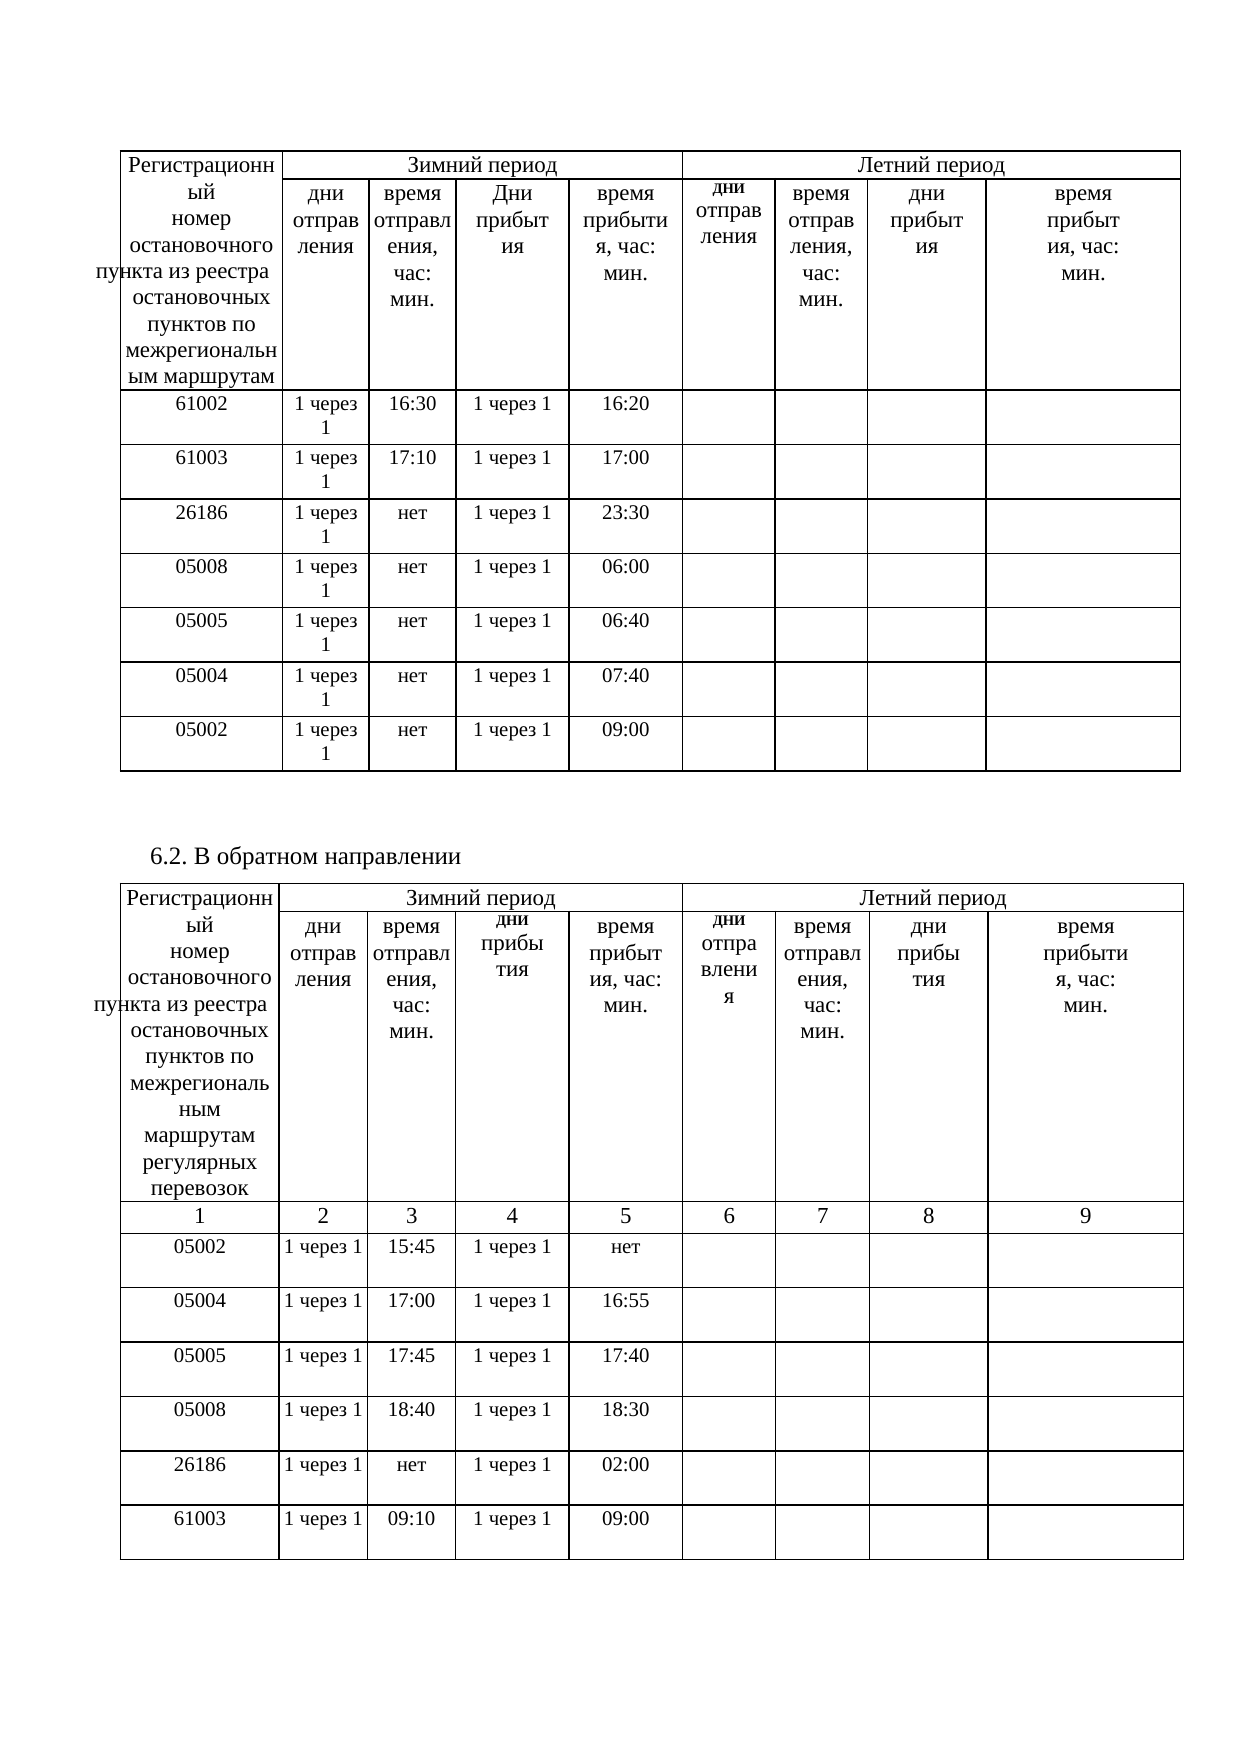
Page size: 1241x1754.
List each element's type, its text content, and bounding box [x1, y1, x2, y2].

table_cell 09:00 [570, 717, 682, 770]
table_cell 1 через 1 [457, 608, 568, 661]
table_cell 05004 [121, 663, 282, 716]
table_cell 05008 [121, 554, 282, 607]
table_cell дни прибыт ия [868, 180, 985, 389]
table_cell [776, 1452, 869, 1504]
table_cell [987, 554, 1180, 607]
table_cell 1 через 1 [283, 663, 368, 716]
table_cell 9 [989, 1202, 1183, 1232]
table_cell [868, 500, 985, 552]
table_cell 1 через 1 [283, 608, 368, 661]
table_cell 17:00 [368, 1288, 455, 1341]
table_cell 1 через 1 [280, 1397, 367, 1450]
table_header Зимний период [283, 152, 682, 178]
table_cell 17:45 [368, 1343, 455, 1396]
table_cell [868, 445, 985, 498]
table_cell [776, 1506, 869, 1559]
table_cell [868, 717, 985, 770]
table_cell 09:10 [368, 1506, 455, 1559]
table_cell 1 через 1 [280, 1343, 367, 1396]
table_cell ДНИ отпра влени я [683, 912, 775, 1201]
table_cell [868, 391, 985, 444]
table_cell [683, 391, 774, 444]
table_cell 18:40 [368, 1397, 455, 1450]
table_cell 1 через 1 [283, 554, 368, 607]
table_cell 09:00 [570, 1506, 682, 1559]
table_cell нет [570, 1234, 682, 1287]
table_cell 4 [456, 1202, 568, 1232]
table_cell 15:45 [368, 1234, 455, 1287]
table_cell 1 через 1 [283, 391, 368, 444]
table_cell [870, 1234, 987, 1287]
table_cell 1 через 1 [457, 500, 568, 552]
table_cell [868, 663, 985, 716]
text 6.2. В обратном направлении [150, 841, 1090, 870]
table_cell 02:00 [570, 1452, 682, 1504]
table_cell [987, 717, 1180, 770]
table_cell 1 через 1 [456, 1288, 568, 1341]
table_cell Дни прибыт ия [457, 180, 568, 389]
table_cell нет [370, 500, 455, 552]
table_cell 1 через 1 [280, 1288, 367, 1341]
table_cell 5 [570, 1202, 682, 1232]
table_cell [683, 445, 774, 498]
table_cell [870, 1343, 987, 1396]
table_cell [683, 1343, 775, 1396]
table_cell 1 через 1 [457, 445, 568, 498]
table_cell [987, 445, 1180, 498]
table_cell время отправл ения, час: мин. [370, 180, 455, 389]
table_cell [989, 1288, 1183, 1341]
table_cell время прибыт ия, час: мин. [987, 180, 1180, 389]
table_cell время прибыти я, час: мин. [570, 180, 682, 389]
table_cell [683, 500, 774, 552]
table_cell 18:30 [570, 1397, 682, 1450]
table_cell время отправл ения, час: мин. [776, 912, 869, 1201]
table_cell [776, 1397, 869, 1450]
table_cell [776, 500, 867, 552]
table_cell 05004 [121, 1288, 278, 1341]
table_cell [987, 608, 1180, 661]
table_cell дни отправ ления [283, 180, 368, 389]
table_cell [683, 1506, 775, 1559]
table_cell нет [370, 663, 455, 716]
table_cell [683, 1452, 775, 1504]
table_cell 1 через 1 [457, 554, 568, 607]
table_cell 05002 [121, 717, 282, 770]
table_cell 1 через 1 [456, 1343, 568, 1396]
table_cell [989, 1234, 1183, 1287]
table_cell дни отправ ления [280, 912, 367, 1201]
table_cell [683, 663, 774, 716]
table_cell 17:40 [570, 1343, 682, 1396]
table_cell [989, 1397, 1183, 1450]
table_cell 06:00 [570, 554, 682, 607]
table_cell [870, 1452, 987, 1504]
table_cell 23:30 [570, 500, 682, 552]
table_cell время отправл ения, час: мин. [368, 912, 455, 1201]
table_cell [683, 1397, 775, 1450]
table_cell [870, 1397, 987, 1450]
table_cell 1 через 1 [456, 1397, 568, 1450]
table_cell 16:20 [570, 391, 682, 444]
table_cell 8 [870, 1202, 987, 1232]
table_cell 61003 [121, 1506, 278, 1559]
table_cell время прибыти я, час: мин. [989, 912, 1183, 1201]
table_cell [776, 608, 867, 661]
table_cell 7 [776, 1202, 869, 1232]
table_cell 1 через 1 [456, 1452, 568, 1504]
table_cell 1 через 1 [280, 1234, 367, 1287]
table_cell время прибыт ия, час: мин. [570, 912, 682, 1201]
table_cell [683, 608, 774, 661]
table_cell [989, 1343, 1183, 1396]
table_cell 07:40 [570, 663, 682, 716]
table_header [121, 152, 282, 389]
table_header Зимний период [280, 884, 682, 911]
table_cell 06:40 [570, 608, 682, 661]
table_cell [989, 1452, 1183, 1504]
table_cell [776, 663, 867, 716]
table_cell [870, 1288, 987, 1341]
table_cell [776, 1343, 869, 1396]
table_cell 1 через 1 [456, 1506, 568, 1559]
table_cell 1 через 1 [283, 445, 368, 498]
table_header Летний период [683, 884, 1183, 911]
table_cell [683, 717, 774, 770]
table_cell 1 через 1 [457, 663, 568, 716]
table_header Регистрационный номер остановочного пункта из реестра остановочных пунктов по межрегиональным маршрутам регулярных перевозок [121, 884, 278, 1201]
table_cell [683, 1234, 775, 1287]
table_cell [776, 554, 867, 607]
table_cell 1 через 1 [457, 391, 568, 444]
table_cell 26186 [121, 500, 282, 552]
table_cell [987, 500, 1180, 552]
table_cell [776, 1288, 869, 1341]
table_cell 1 через 1 [280, 1452, 367, 1504]
table_cell 1 через 1 [457, 717, 568, 770]
table_cell 05005 [121, 1343, 278, 1396]
table_cell 3 [368, 1202, 455, 1232]
table_cell дни прибы тия [870, 912, 987, 1201]
table_cell 1 через 1 [283, 717, 368, 770]
table_cell [776, 717, 867, 770]
table_cell [868, 554, 985, 607]
table_cell [683, 1288, 775, 1341]
table_cell [776, 445, 867, 498]
table_cell [776, 1234, 869, 1287]
table_cell 1 [121, 1202, 278, 1232]
table_cell ДНИ прибы тия [456, 912, 568, 1201]
table_cell нет [370, 554, 455, 607]
table_cell нет [370, 608, 455, 661]
table_cell ДНИ отправ ления [683, 180, 774, 389]
table_cell 17:00 [570, 445, 682, 498]
table_cell 1 через 1 [456, 1234, 568, 1287]
table_cell 16:55 [570, 1288, 682, 1341]
table_cell 61003 [121, 445, 282, 498]
table_cell 2 [280, 1202, 367, 1232]
table_cell [987, 663, 1180, 716]
table_header Летний период [683, 152, 1180, 178]
table_cell время отправ ления, час: мин. [776, 180, 867, 389]
table_cell [868, 608, 985, 661]
table_cell нет [368, 1452, 455, 1504]
table_cell 17:10 [370, 445, 455, 498]
table_cell 6 [683, 1202, 775, 1232]
table_cell 05008 [121, 1397, 278, 1450]
table_cell [989, 1506, 1183, 1559]
table_cell 61002 [121, 391, 282, 444]
table_cell 1 через 1 [283, 500, 368, 552]
table_cell [776, 391, 867, 444]
table_cell 1 через 1 [280, 1506, 367, 1559]
table_cell 05005 [121, 608, 282, 661]
table_cell 16:30 [370, 391, 455, 444]
table_cell 26186 [121, 1452, 278, 1504]
table_cell [870, 1506, 987, 1559]
table_cell нет [370, 717, 455, 770]
table_cell 05002 [121, 1234, 278, 1287]
table_cell [987, 391, 1180, 444]
table_cell [683, 554, 774, 607]
